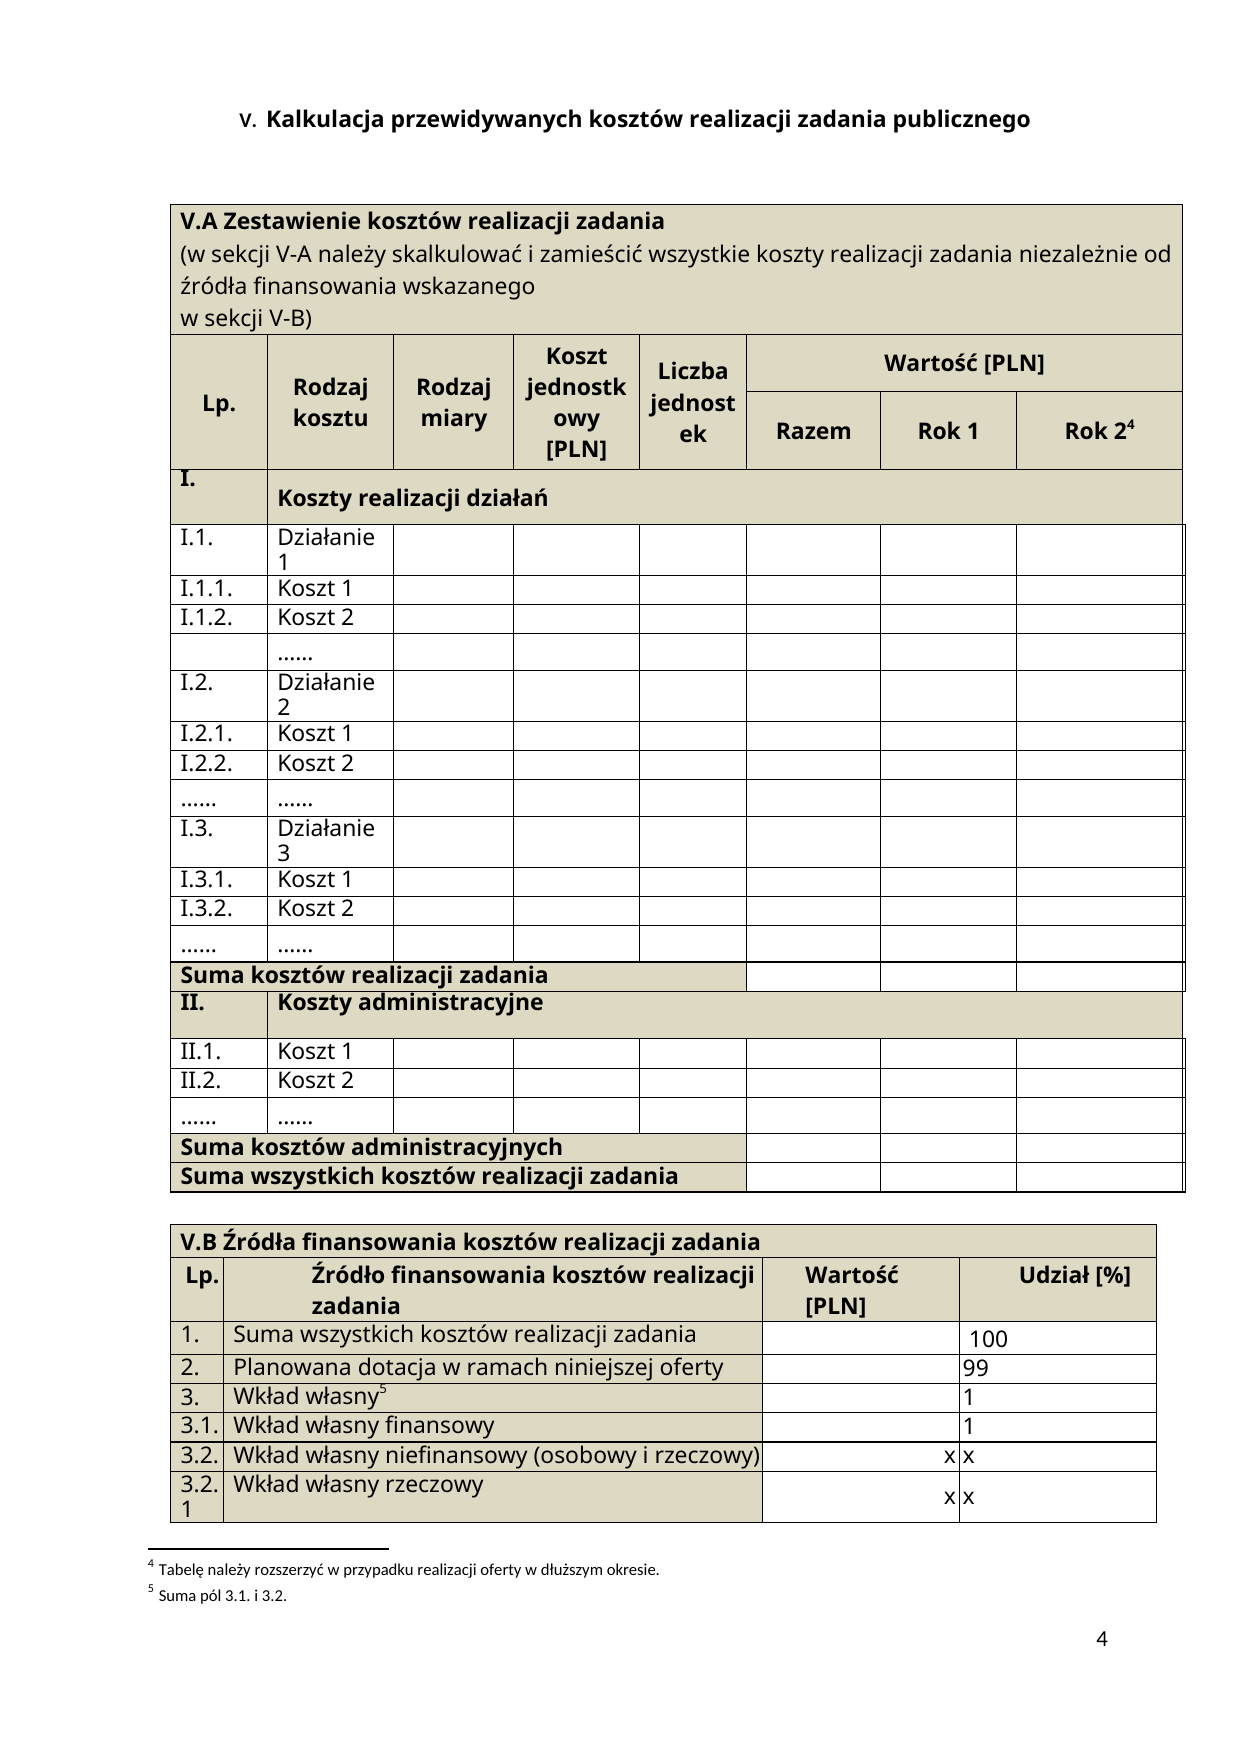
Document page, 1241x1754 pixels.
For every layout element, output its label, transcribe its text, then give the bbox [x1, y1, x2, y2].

table_cell [881, 1134, 1016, 1162]
table_cell [514, 780, 639, 816]
table_cell I.3.1. [171, 868, 267, 896]
table_cell Koszty realizacji działań [268, 470, 1182, 524]
table_cell [881, 634, 1016, 670]
table_cell II.1. [171, 1039, 267, 1067]
table_cell Wkład własny finansowy [224, 1413, 762, 1441]
table_cell Udział [%] [960, 1258, 1156, 1321]
table_cell [640, 1039, 746, 1067]
table_cell Działanie 2 [268, 671, 393, 721]
table_cell 3.1. [171, 1413, 223, 1441]
table_cell [1017, 525, 1182, 575]
table_cell Planowana dotacja w ramach niniejszej oferty [224, 1355, 762, 1383]
table_cell [514, 868, 639, 896]
table_cell [394, 897, 513, 925]
table_header V.A Zestawienie kosztów realizacji zadania (w sekcji V-A należy skalkulować i zamieścić wszystkie koszty realizacji zadania niezależnie od źródła finansowania wskazanego w sekcji V-B) [171, 205, 1182, 334]
table_cell 99 [960, 1355, 1156, 1383]
table_cell [747, 634, 880, 670]
table_cell Liczba jednostek [640, 335, 746, 469]
table_cell [747, 1163, 880, 1191]
table_cell Koszt 2 [268, 897, 393, 925]
table_cell [881, 722, 1016, 750]
table_cell x [763, 1472, 959, 1522]
table_cell [640, 634, 746, 670]
table_cell [763, 1384, 959, 1412]
table_cell [881, 751, 1016, 779]
table_cell [514, 926, 639, 961]
table_cell [881, 926, 1016, 961]
table_cell [640, 751, 746, 779]
table_cell [514, 671, 639, 721]
table_cell Koszt 1 [268, 576, 393, 604]
table_cell I.3. [171, 817, 267, 867]
table_cell I.2. [171, 671, 267, 721]
table_cell [763, 1355, 959, 1383]
table_cell [1017, 780, 1182, 816]
table_cell [747, 576, 880, 604]
table_cell [640, 1069, 746, 1097]
table_cell x [763, 1443, 959, 1471]
table_cell [747, 817, 880, 867]
table_cell [1017, 634, 1182, 670]
table_cell …… [171, 780, 267, 816]
table_cell [640, 897, 746, 925]
table_cell 1 [960, 1384, 1156, 1412]
table_cell [394, 1069, 513, 1097]
table_cell [881, 963, 1016, 991]
table_cell [747, 671, 880, 721]
table_cell [394, 722, 513, 750]
table_cell [763, 1413, 959, 1441]
table_cell 1. [171, 1322, 223, 1354]
table_cell [514, 817, 639, 867]
table_cell Wartość [PLN] [763, 1258, 959, 1321]
table_cell Rodzaj kosztu [268, 335, 393, 469]
table_cell …… [268, 634, 393, 670]
table_cell Koszt 2 [268, 751, 393, 779]
table_cell Lp. [171, 335, 267, 469]
table_cell [514, 722, 639, 750]
table_cell I.1.2. [171, 605, 267, 633]
table_cell [747, 897, 880, 925]
table_cell …… [268, 1098, 393, 1133]
table_cell [394, 576, 513, 604]
table_cell [514, 605, 639, 633]
table_cell I.1. [171, 525, 267, 575]
table_cell [1017, 722, 1182, 750]
table_cell …… [171, 926, 267, 961]
table_cell Źródło finansowania kosztów realizacji zadania [224, 1258, 762, 1321]
table_cell [747, 1069, 880, 1097]
table_cell [514, 634, 639, 670]
table_cell [747, 926, 880, 961]
table_cell …… [268, 926, 393, 961]
table_cell x [960, 1472, 1156, 1522]
table_cell [640, 868, 746, 896]
table_cell [394, 525, 513, 575]
table_cell [747, 751, 880, 779]
table_cell [1017, 751, 1182, 779]
table_cell I.2.1. [171, 722, 267, 750]
table_cell II.2. [171, 1069, 267, 1097]
table_cell I.3.2. [171, 897, 267, 925]
table_cell [640, 671, 746, 721]
table_cell 3.2.1 [171, 1472, 223, 1522]
table_cell [514, 1098, 639, 1133]
table_cell [763, 1322, 959, 1354]
table_cell [394, 671, 513, 721]
table_cell [394, 926, 513, 961]
table_cell Wartość [PLN] [747, 335, 1182, 391]
table_cell Koszt 2 [268, 605, 393, 633]
table_cell Koszt 2 [268, 1069, 393, 1097]
table_cell [514, 751, 639, 779]
table_cell Rok 2 [1017, 392, 1182, 469]
table_cell [881, 576, 1016, 604]
table_cell [394, 634, 513, 670]
table_cell [394, 1098, 513, 1133]
list Kalkulacja przewidywanych kosztów realizacji zadania publicznego [239, 103, 1107, 135]
table_cell [881, 817, 1016, 867]
table_cell I. [171, 470, 267, 524]
table_cell [1017, 605, 1182, 633]
table_cell Koszty administracyjne [268, 992, 1182, 1038]
table_cell [881, 1163, 1016, 1191]
table_cell Rok 1 [881, 392, 1016, 469]
table_cell Suma kosztów administracyjnych [171, 1134, 746, 1162]
table_cell Wkład własny niefinansowy (osobowy i rzeczowy) [224, 1443, 762, 1471]
table_cell [1017, 897, 1182, 925]
table_cell Koszt jednostkowy [PLN] [514, 335, 639, 469]
table_cell [747, 1098, 880, 1133]
table_cell [640, 1098, 746, 1133]
table_cell [1017, 671, 1182, 721]
table_cell [394, 780, 513, 816]
table_cell [747, 1039, 880, 1067]
table_cell II. [171, 992, 267, 1038]
table_cell [747, 525, 880, 575]
table_cell I.1.1. [171, 576, 267, 604]
table_cell [514, 1039, 639, 1067]
table_cell [171, 634, 267, 670]
table_cell [514, 576, 639, 604]
table_cell [747, 722, 880, 750]
table_cell [640, 722, 746, 750]
table_cell Wkład własny rzeczowy [224, 1472, 762, 1522]
table_cell [747, 963, 880, 991]
table_cell [881, 1039, 1016, 1067]
table_cell [747, 780, 880, 816]
table_cell Wkład własny [224, 1384, 762, 1412]
table_header V.B Źródła finansowania kosztów realizacji zadania [171, 1225, 1156, 1257]
table_cell [881, 525, 1016, 575]
table_cell [1017, 576, 1182, 604]
table_cell [640, 605, 746, 633]
table_cell 3.2. [171, 1443, 223, 1471]
table_cell [1017, 1069, 1182, 1097]
table_cell 1 [960, 1413, 1156, 1441]
table_cell [881, 1069, 1016, 1097]
table_cell Działanie 1 [268, 525, 393, 575]
table_cell [394, 1039, 513, 1067]
table_cell [881, 671, 1016, 721]
table_cell [747, 868, 880, 896]
table_cell [1017, 1134, 1182, 1162]
table_cell [640, 926, 746, 961]
table_cell [640, 576, 746, 604]
table_cell [394, 817, 513, 867]
table_cell [881, 897, 1016, 925]
table_cell [514, 1069, 639, 1097]
table_cell [640, 780, 746, 816]
table_cell x [960, 1443, 1156, 1471]
table_cell [1017, 926, 1182, 961]
table_cell Rodzaj miary [394, 335, 513, 469]
table_cell 100 [960, 1322, 1156, 1354]
table_cell Suma wszystkich kosztów realizacji zadania [224, 1322, 762, 1354]
table_cell [747, 605, 880, 633]
table_cell [1017, 1098, 1182, 1133]
table_cell [640, 817, 746, 867]
table_cell [514, 525, 639, 575]
table_cell Suma wszystkich kosztów realizacji zadania [171, 1163, 746, 1191]
table_cell [1017, 1163, 1182, 1191]
table_cell …… [171, 1098, 267, 1133]
table_cell [1017, 1039, 1182, 1067]
table_cell Działanie 3 [268, 817, 393, 867]
table_cell Suma kosztów realizacji zadania [171, 963, 746, 991]
table_cell [1017, 868, 1182, 896]
table_cell Lp. [171, 1258, 223, 1321]
table_cell [881, 605, 1016, 633]
table_cell Koszt 1 [268, 722, 393, 750]
table_cell [747, 1134, 880, 1162]
table_cell [881, 868, 1016, 896]
table_cell [881, 780, 1016, 816]
table_cell [1017, 817, 1182, 867]
table_cell [1017, 963, 1182, 991]
table_cell …… [268, 780, 393, 816]
table_cell [514, 897, 639, 925]
table_cell [394, 605, 513, 633]
table_cell 3. [171, 1384, 223, 1412]
table_cell [640, 525, 746, 575]
table_cell I.2.2. [171, 751, 267, 779]
table_cell [394, 751, 513, 779]
table_cell [881, 1098, 1016, 1133]
table_cell Koszt 1 [268, 1039, 393, 1067]
table_cell [394, 868, 513, 896]
table_cell 2. [171, 1355, 223, 1383]
table_cell Koszt 1 [268, 868, 393, 896]
table_cell Razem [747, 392, 880, 469]
